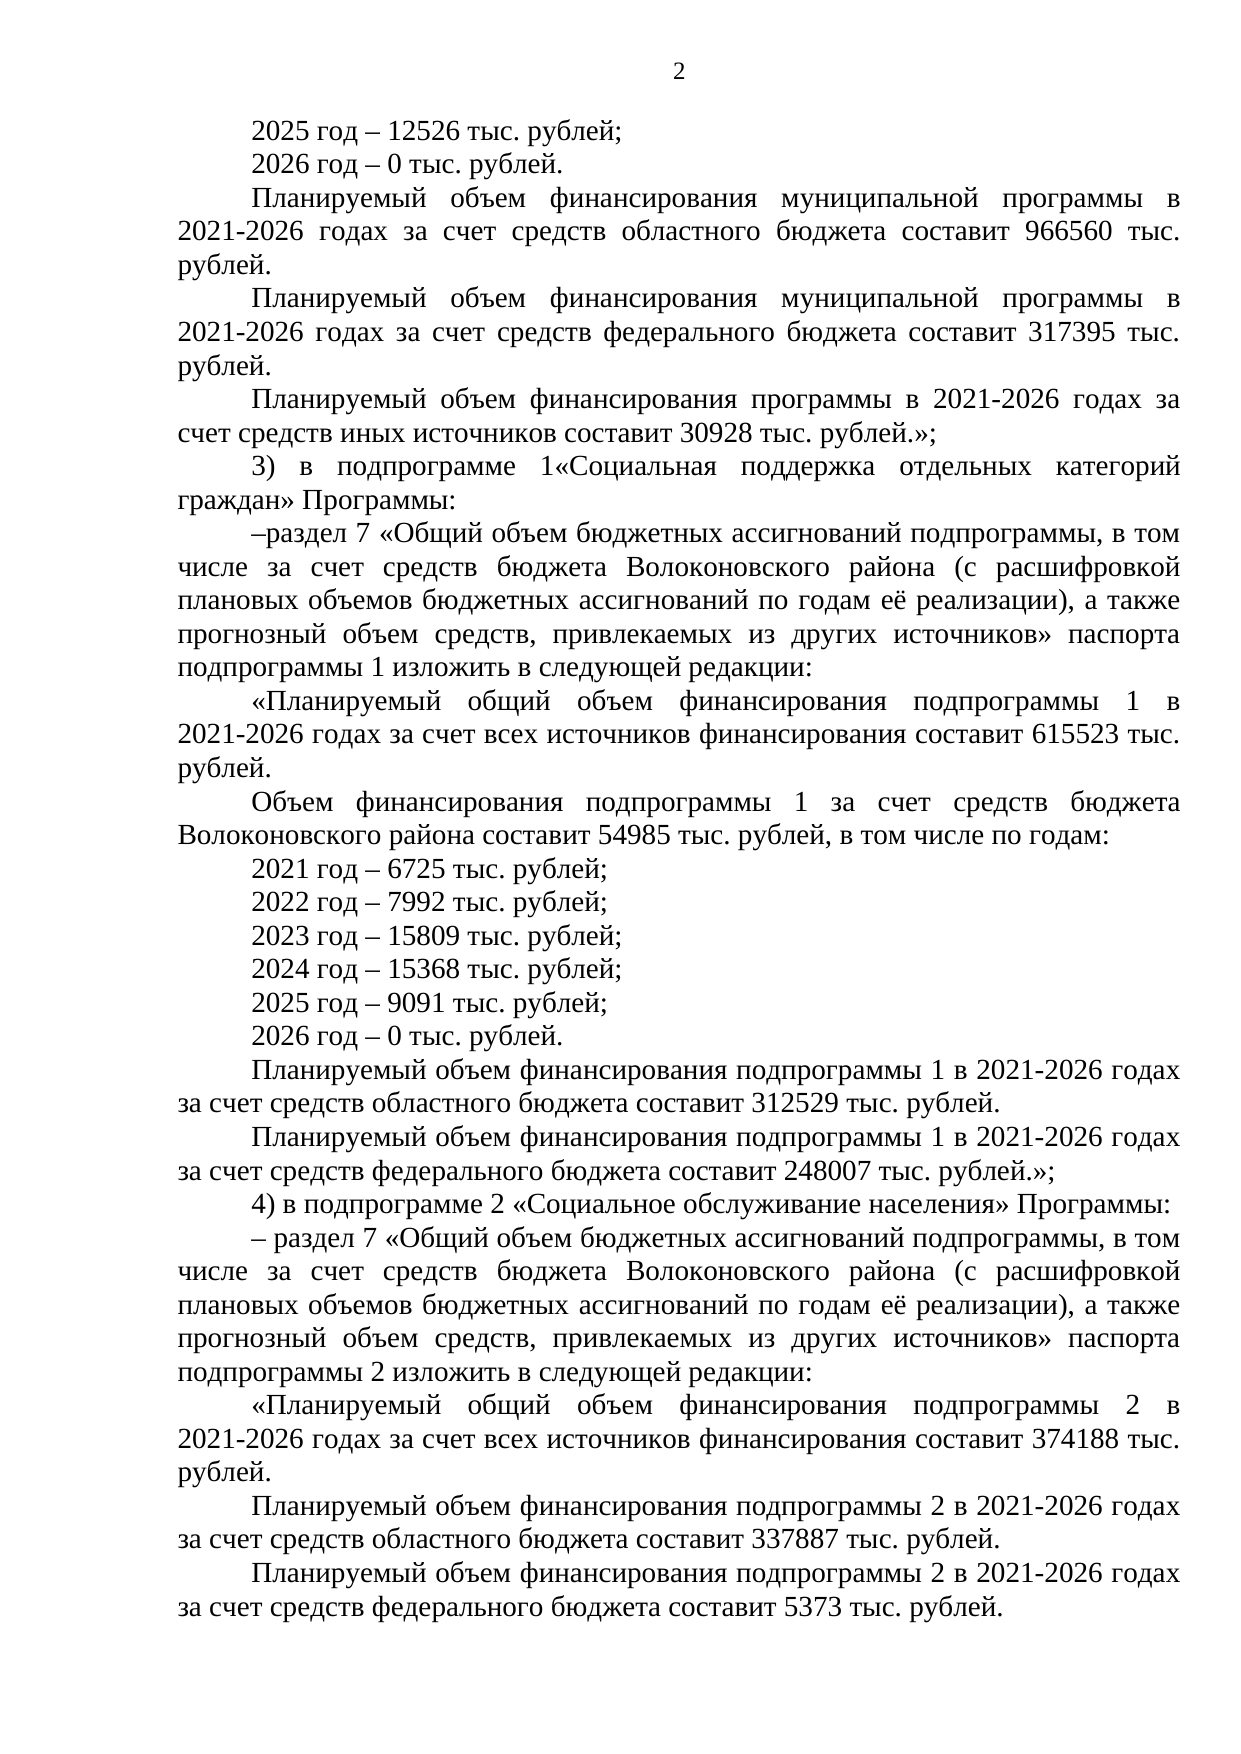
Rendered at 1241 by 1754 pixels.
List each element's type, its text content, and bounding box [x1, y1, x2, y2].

text 2025 год – 9091 тыс. рублей; [177, 985, 1181, 1018]
text «Планируемый общий объем финансирования подпрограммы 2 в 2021-2026 годах за счет всех источников финансирования составит 374188 тыс. рублей. [177, 1387, 1181, 1488]
text 2023 год – 15809 тыс. рублей; [177, 918, 1181, 951]
text 4) в подпрограмме 2 «Социальное обслуживание населения» Программы: [177, 1186, 1181, 1220]
text Планируемый объем финансирования подпрограммы 2 в 2021-2026 годах за счет средств федерального бюджета составит 5373 тыс. рублей. [177, 1555, 1181, 1622]
text Планируемый объем финансирования муниципальной программы в 2021-2026 годах за счет средств федерального бюджета составит 317395 тыс. рублей. [177, 281, 1181, 381]
text –раздел 7 «Общий объем бюджетных ассигнований подпрограммы, в том числе за счет средств бюджета Волоконовского района (с расшифровкой плановых объемов бюджетных ассигнований по годам её реализации), а также прогнозный объем средств, привлекаемых из других источников» паспорта подпрограммы 1 изложить в следующей редакции: [177, 515, 1181, 683]
text Планируемый объем финансирования муниципальной программы в 2021-2026 годах за счет средств областного бюджета составит 966560 тыс. рублей. [177, 180, 1181, 281]
text 3) в подпрограмме 1«Социальная поддержка отдельных категорий граждан» Программы: [177, 448, 1181, 515]
text – раздел 7 «Общий объем бюджетных ассигнований подпрограммы, в том числе за счет средств бюджета Волоконовского района (с расшифровкой плановых объемов бюджетных ассигнований по годам её реализации), а также прогнозный объем средств, привлекаемых из других источников» паспорта подпрограммы 2 изложить в следующей редакции: [177, 1220, 1181, 1387]
text 2022 год – 7992 тыс. рублей; [177, 884, 1181, 918]
text Объем финансирования подпрограммы 1 за счет средств бюджета Волоконовского района составит 54985 тыс. рублей, в том числе по годам: [177, 784, 1181, 851]
text 2025 год – 12526 тыс. рублей; [177, 113, 1181, 146]
text 2026 год – 0 тыс. рублей. [177, 1018, 1181, 1052]
text 2024 год – 15368 тыс. рублей; [177, 951, 1181, 985]
text 2026 год – 0 тыс. рублей. [177, 146, 1181, 180]
text Планируемый объем финансирования подпрограммы 1 в 2021-2026 годах за счет средств федерального бюджета составит 248007 тыс. рублей.»; [177, 1119, 1181, 1186]
text Планируемый объем финансирования подпрограммы 2 в 2021-2026 годах за счет средств областного бюджета составит 337887 тыс. рублей. [177, 1488, 1181, 1555]
text «Планируемый общий объем финансирования подпрограммы 1 в 2021-2026 годах за счет всех источников финансирования составит 615523 тыс. рублей. [177, 683, 1181, 784]
text 2021 год – 6725 тыс. рублей; [177, 851, 1181, 884]
text Планируемый объем финансирования программы в 2021-2026 годах за счет средств иных источников составит 30928 тыс. рублей.»; [177, 381, 1181, 448]
text Планируемый объем финансирования подпрограммы 1 в 2021-2026 годах за счет средств областного бюджета составит 312529 тыс. рублей. [177, 1052, 1181, 1119]
